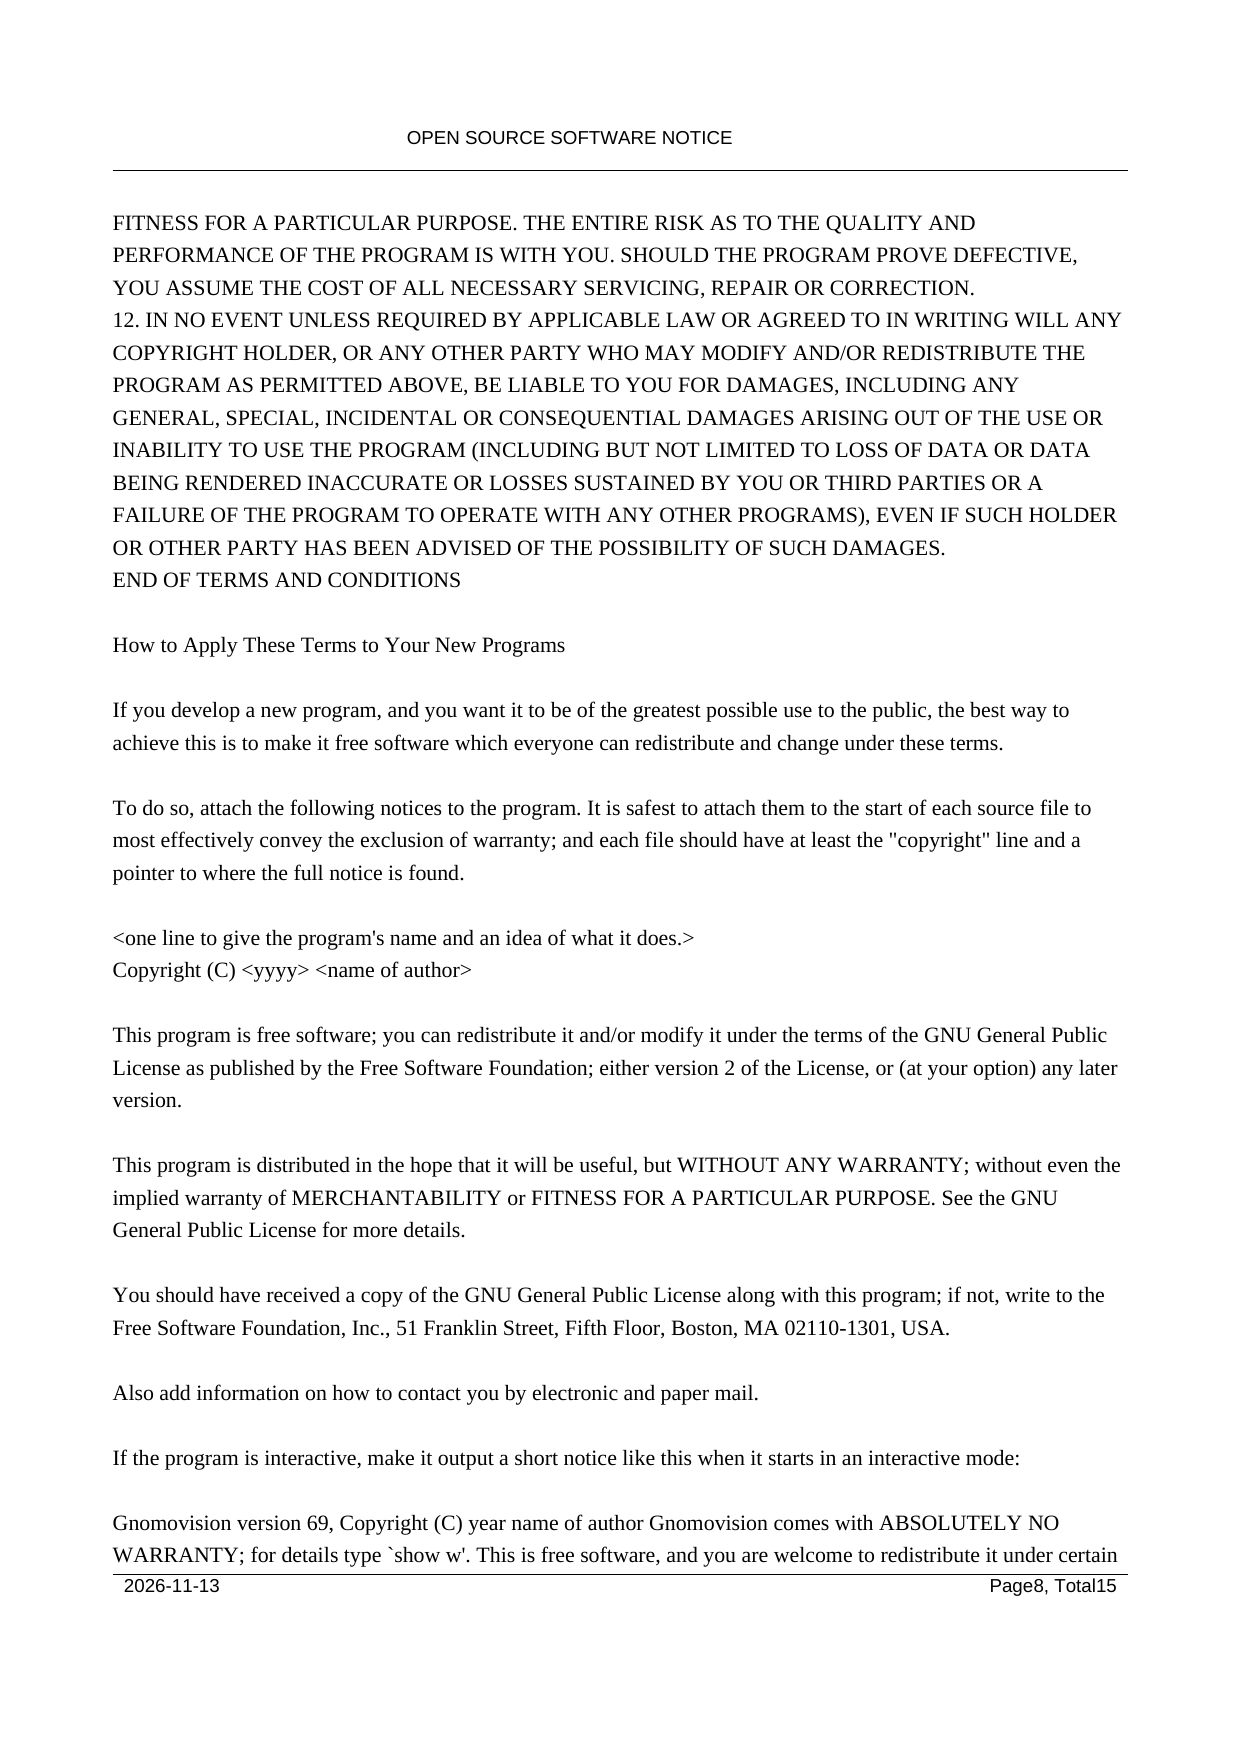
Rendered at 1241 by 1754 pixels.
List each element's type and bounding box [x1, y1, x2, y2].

text [112, 206, 1128, 1571]
